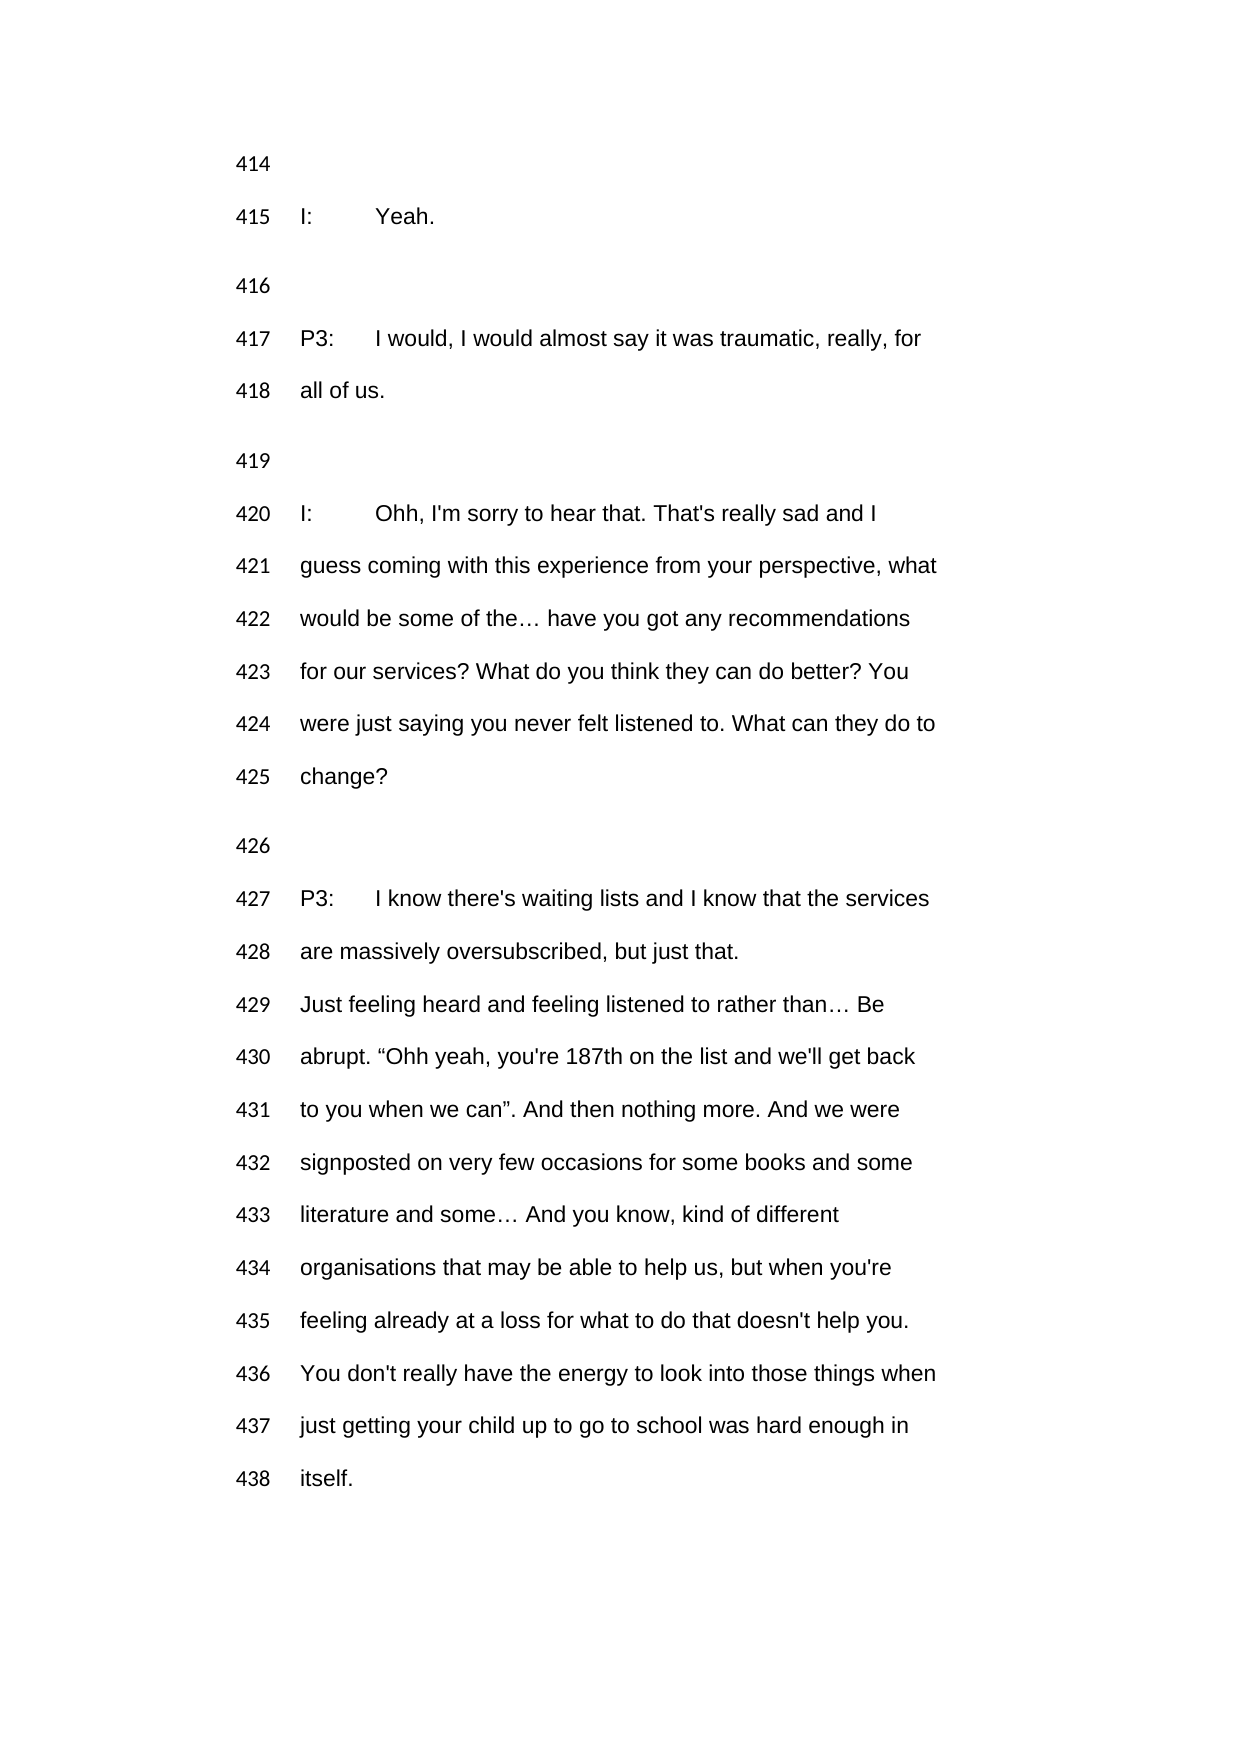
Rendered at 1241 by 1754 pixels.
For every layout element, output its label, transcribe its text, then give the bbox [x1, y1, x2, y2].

text I: Ohh, I'm sorry to hear that. That's really sad and I guess coming with this experience from your perspective, what would be some of the… have you got any recommendations for our services? What do you think they can do better? You were just saying you never felt listened to. What can they do to change? [300, 447, 940, 789]
text P3: I know there's waiting lists and I know that the services are massively oversubscribed, but just that. Just feeling heard and feeling listened to rather than… Be abrupt. “Ohh yeah, you're 187th on the list and we'll get back to you when we can”. And then nothing more. And we were signposted on very few occasions for some books and some literature and some… And you know, kind of different organisations that may be able to help us, but when you're feeling already at a loss for what to do that doesn't help you. You don't really have the energy to look into those things when just getting your child up to go to school was hard enough in itself. [300, 832, 940, 1491]
text P3: I would, I would almost say it was traumatic, really, for all of us. [300, 272, 940, 404]
text I: Yeah. [300, 150, 940, 229]
